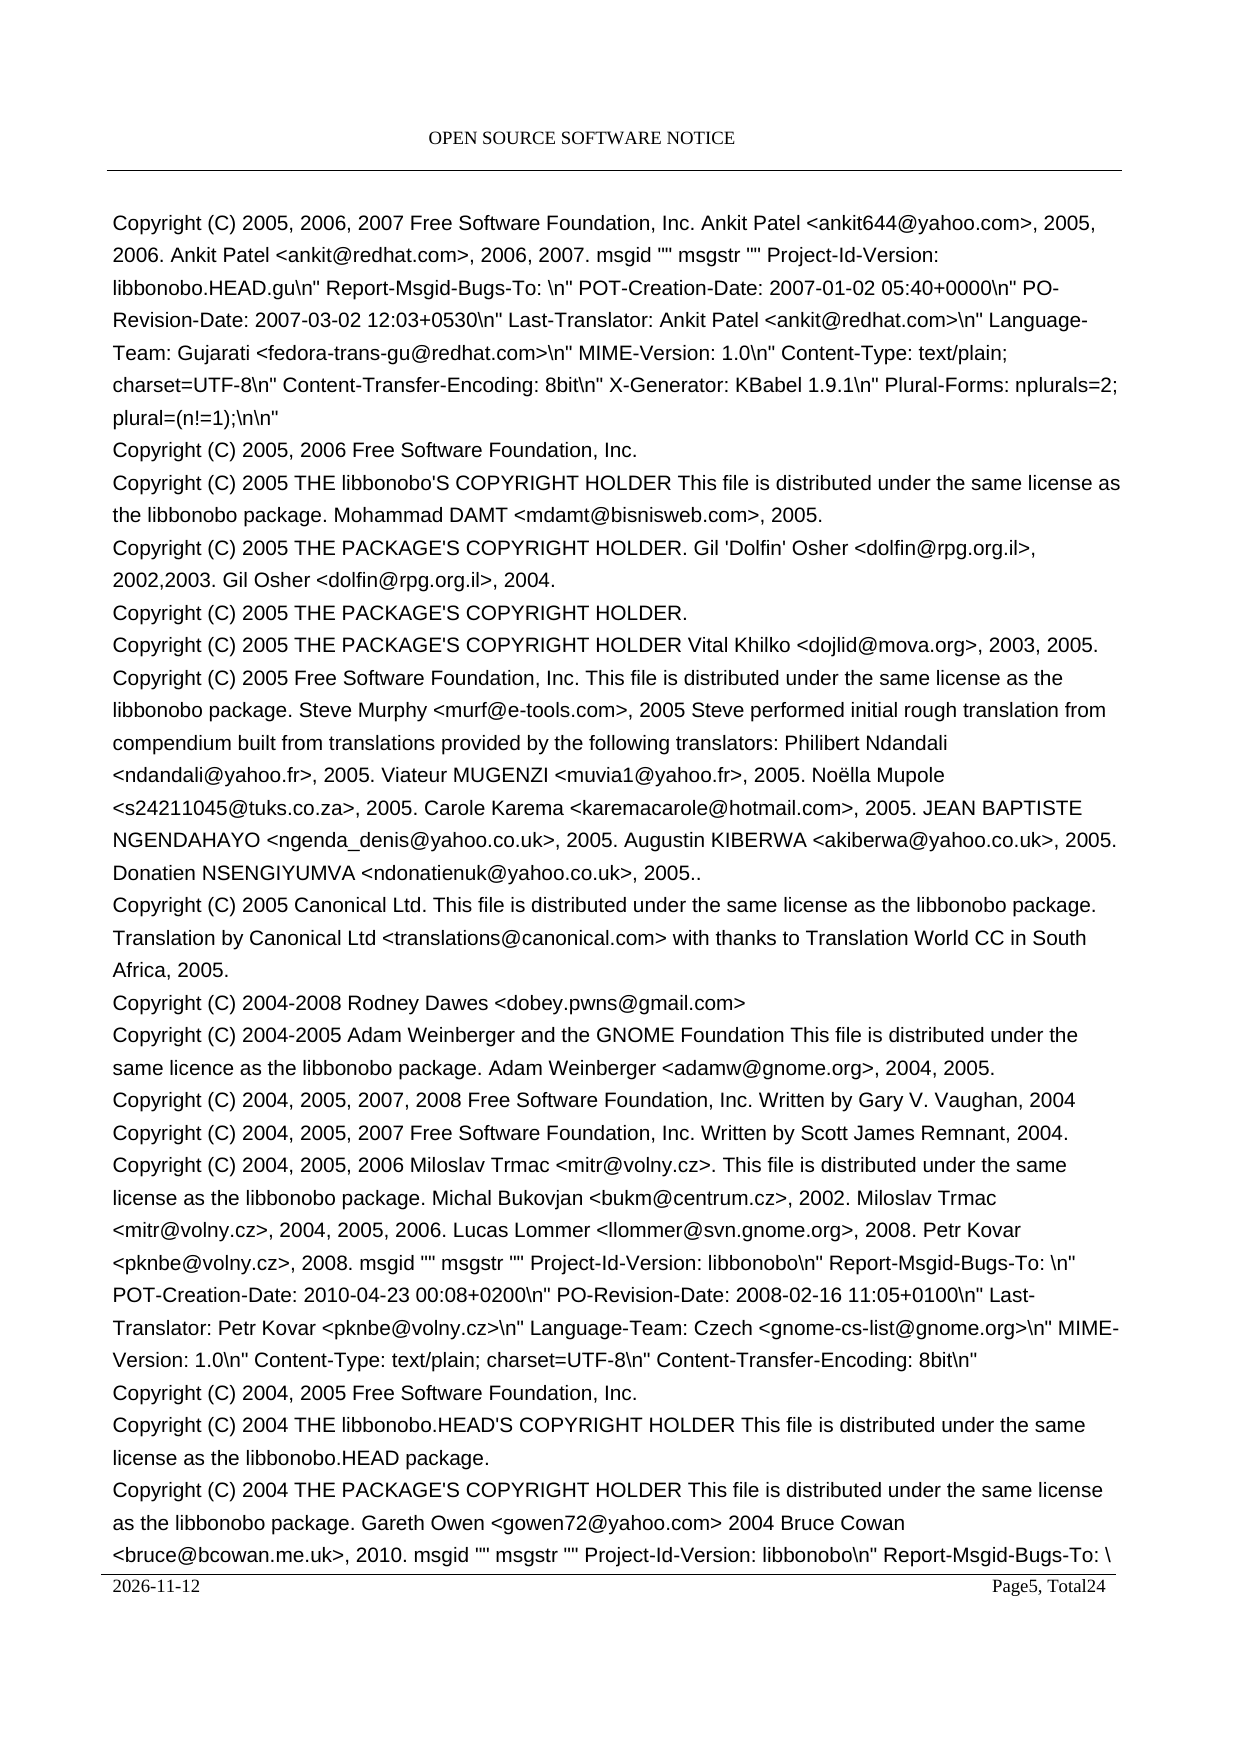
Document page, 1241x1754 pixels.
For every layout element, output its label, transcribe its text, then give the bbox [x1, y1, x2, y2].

text Copyright (C) 2004, 2005 Free Software Foundation, Inc. [112, 1376, 1128, 1409]
text Copyright (C) 2005, 2006 Free Software Foundation, Inc. [112, 434, 1128, 466]
text Copyright (C) 2004, 2005, 2007, 2008 Free Software Foundation, Inc. Written by Gary V. Vaughan, 2004 [112, 1084, 1128, 1116]
text Copyright (C) 2005 THE PACKAGE'S COPYRIGHT HOLDER. [112, 596, 1128, 629]
text Copyright (C) 2005 THE PACKAGE'S COPYRIGHT HOLDER. Gil 'Dolfin' Osher <dolfin@rpg.org.il>, 2002,2003. Gil Osher <dolfin@rpg.org.il>, 2004. [112, 531, 1128, 596]
text Copyright (C) 2004, 2005, 2007 Free Software Foundation, Inc. Written by Scott James Remnant, 2004. [112, 1116, 1128, 1149]
text Copyright (C) 2004 THE libbonobo.HEAD'S COPYRIGHT HOLDER This file is distributed under the same license as the libbonobo.HEAD package. [112, 1409, 1128, 1474]
text Copyright (C) 2005 Canonical Ltd. This file is distributed under the same license as the libbonobo package. Translation by Canonical Ltd <translations@canonical.com> with thanks to Translation World CC in South Africa, 2005. [112, 889, 1128, 986]
text Copyright (C) 2005 THE libbonobo'S COPYRIGHT HOLDER This file is distributed under the same license as the libbonobo package. Mohammad DAMT <mdamt@bisnisweb.com>, 2005. [112, 466, 1128, 531]
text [112, 1474, 1128, 1571]
text Copyright (C) 2005 THE PACKAGE'S COPYRIGHT HOLDER Vital Khilko <dojlid@mova.org>, 2003, 2005. [112, 629, 1128, 661]
text Copyright (C) 2004-2008 Rodney Dawes <dobey.pwns@gmail.com> [112, 986, 1128, 1019]
text Copyright (C) 2004-2005 Adam Weinberger and the GNOME Foundation This file is distributed under the same licence as the libbonobo package. Adam Weinberger <adamw@gnome.org>, 2004, 2005. [112, 1019, 1128, 1084]
text Copyright (C) 2005, 2006, 2007 Free Software Foundation, Inc. Ankit Patel <ankit644@yahoo.com>, 2005, 2006. Ankit Patel <ankit@redhat.com>, 2006, 2007. msgid "" msgstr "" Project-Id-Version: libbonobo.HEAD.gu\n" Report-Msgid-Bugs-To: \n" POT-Creation-Date: 2007-01-02 05:40+0000\n" PO-Revision-Date: 2007-03-02 12:03+0530\n" Last-Translator: Ankit Patel <ankit@redhat.com>\n" Language-Team: Gujarati <fedora-trans-gu@redhat.com>\n" MIME-Version: 1.0\n" Content-Type: text/plain; charset=UTF-8\n" Content-Transfer-Encoding: 8bit\n" X-Generator: KBabel 1.9.1\n" Plural-Forms: nplurals=2; plural=(n!=1);\n\n" [112, 206, 1128, 434]
text Copyright (C) 2004, 2005, 2006 Miloslav Trmac <mitr@volny.cz>. This file is distributed under the same license as the libbonobo package. Michal Bukovjan <bukm@centrum.cz>, 2002. Miloslav Trmac <mitr@volny.cz>, 2004, 2005, 2006. Lucas Lommer <llommer@svn.gnome.org>, 2008. Petr Kovar <pknbe@volny.cz>, 2008. msgid "" msgstr "" Project-Id-Version: libbonobo\n" Report-Msgid-Bugs-To: \n" POT-Creation-Date: 2010-04-23 00:08+0200\n" PO-Revision-Date: 2008-02-16 11:05+0100\n" Last-Translator: Petr Kovar <pknbe@volny.cz>\n" Language-Team: Czech <gnome-cs-list@gnome.org>\n" MIME-Version: 1.0\n" Content-Type: text/plain; charset=UTF-8\n" Content-Transfer-Encoding: 8bit\n" [112, 1149, 1128, 1376]
text Copyright (C) 2005 Free Software Foundation, Inc. This file is distributed under the same license as the libbonobo package. Steve Murphy <murf@e-tools.com>, 2005 Steve performed initial rough translation from compendium built from translations provided by the following translators: Philibert Ndandali <ndandali@yahoo.fr>, 2005. Viateur MUGENZI <muvia1@yahoo.fr>, 2005. Noëlla Mupole <s24211045@tuks.co.za>, 2005. Carole Karema <karemacarole@hotmail.com>, 2005. JEAN BAPTISTE NGENDAHAYO <ngenda_denis@yahoo.co.uk>, 2005. Augustin KIBERWA <akiberwa@yahoo.co.uk>, 2005. Donatien NSENGIYUMVA <ndonatienuk@yahoo.co.uk>, 2005.. [112, 661, 1128, 889]
